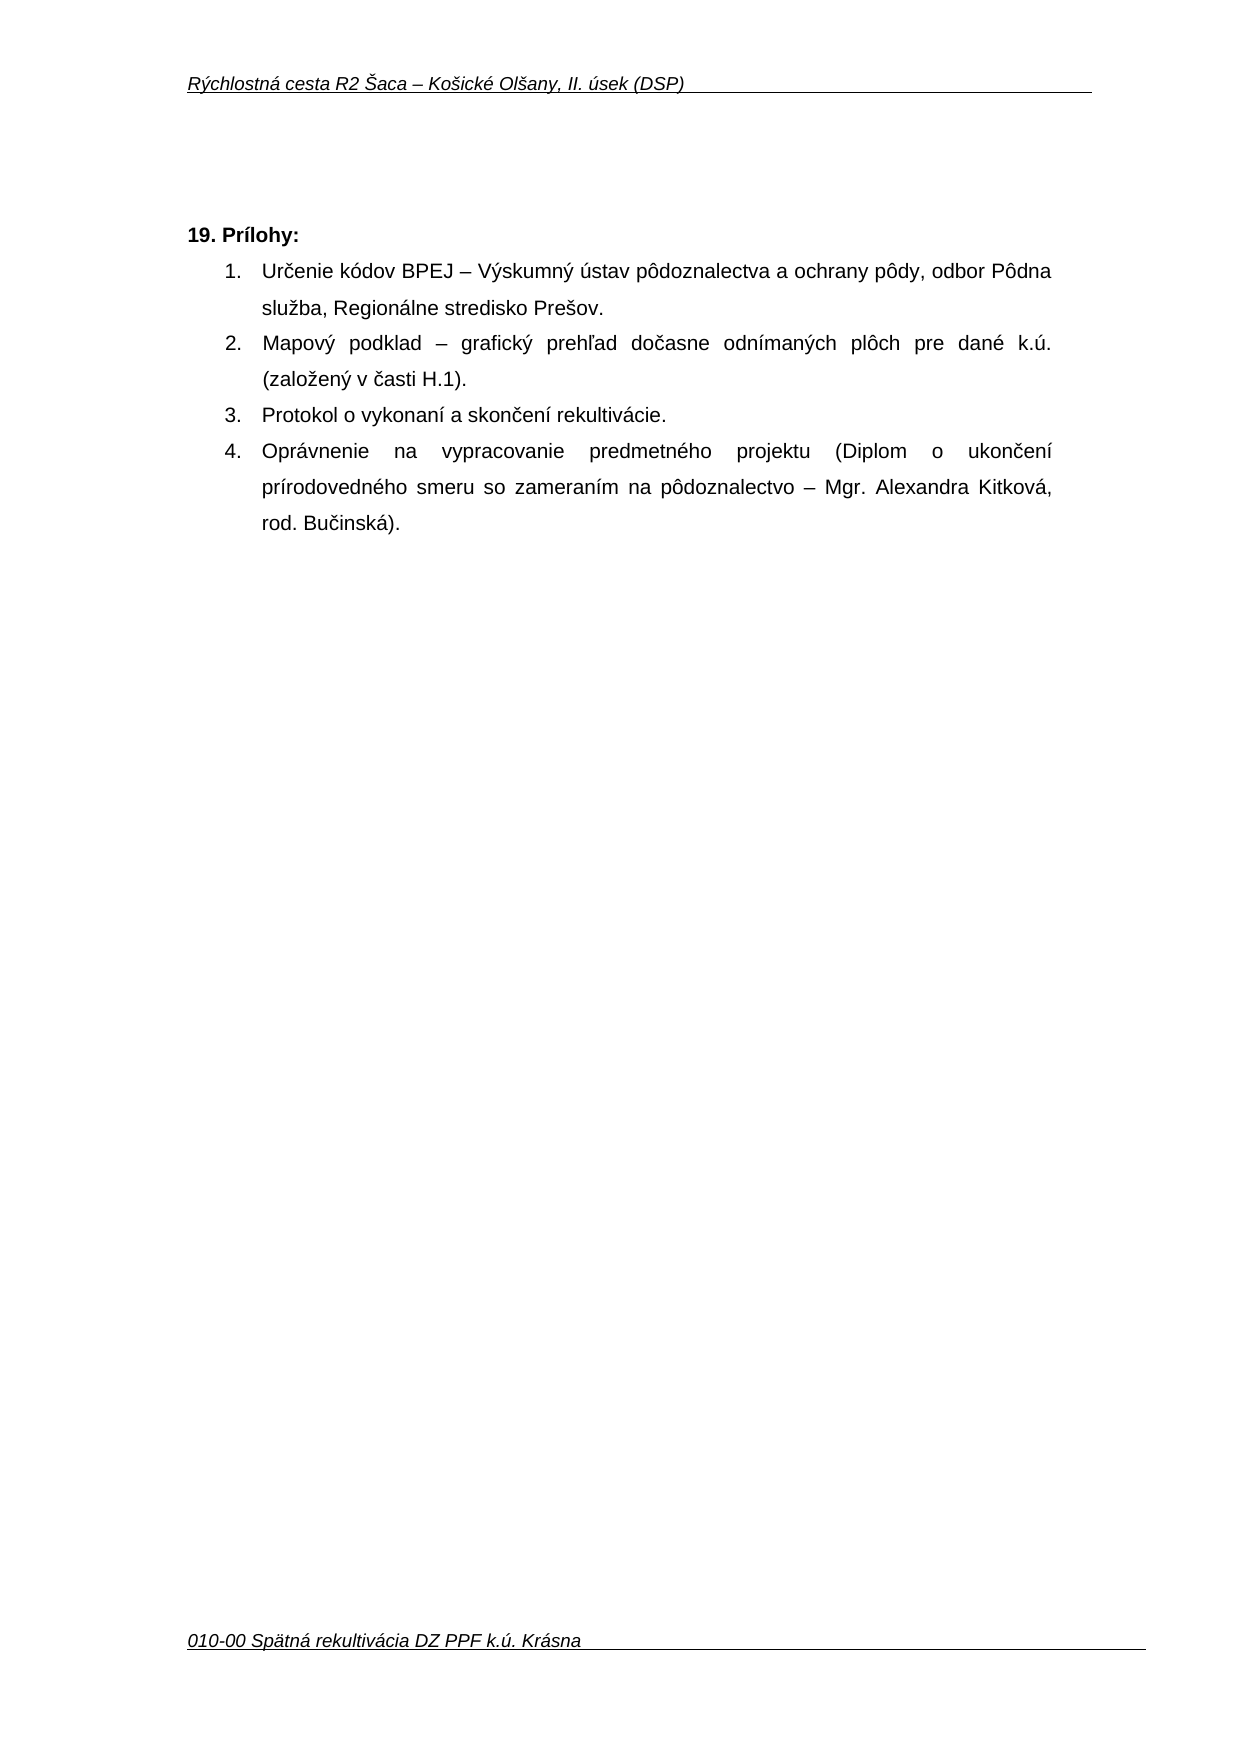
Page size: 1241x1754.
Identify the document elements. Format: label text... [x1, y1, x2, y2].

list Mapový podklad – grafický prehľad dočasne odnímaných plôch pre dané k.ú. (založený v časti H.1). [225, 331, 1053, 391]
text 19. Prílohy: [187, 223, 1053, 247]
list Oprávnenie na vypracovanie predmetného projektu (Diplom o ukončení prírodovedného smeru so zameraním na pôdoznalectvo – Mgr. Alexandra Kitková, rod. Bučinská). [224, 439, 1053, 535]
list Protokol o vykonaní a skončení rekultivácie. [224, 403, 1053, 427]
list Určenie kódov BPEJ – Výskumný ústav pôdoznalectva a ochrany pôdy, odbor Pôdna služba, Regionálne stredisko Prešov. [224, 259, 1053, 319]
